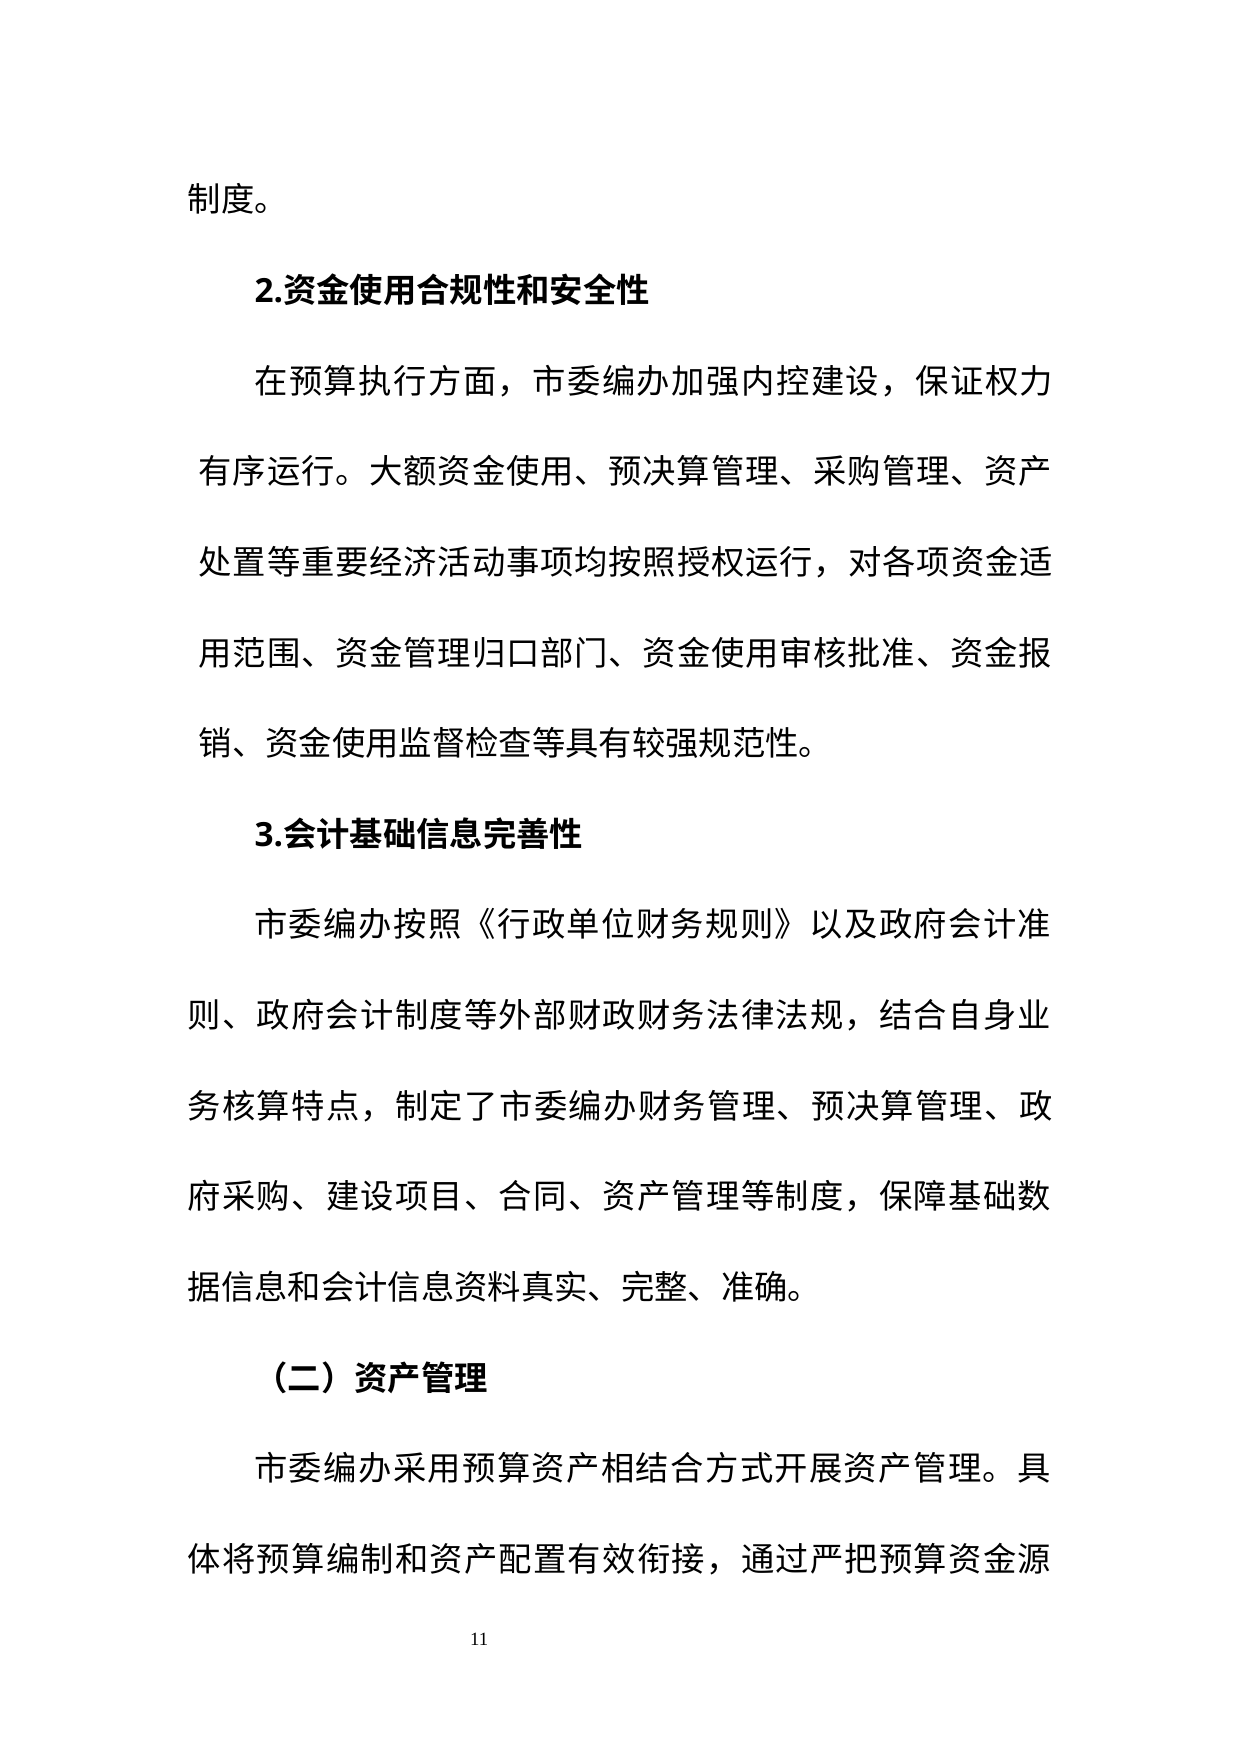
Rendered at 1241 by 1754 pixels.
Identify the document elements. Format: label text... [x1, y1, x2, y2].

text 2.资金使用合规性和安全性 [187, 243, 1053, 333]
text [187, 152, 1053, 243]
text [187, 1421, 1053, 1602]
subtitle （二）资产管理 [187, 1330, 1053, 1421]
text 3.会计基础信息完善性 [187, 786, 1053, 877]
text 市委编办按照《行政单位财务规则》以及政府会计准则、政府会计制度等外部财政财务法律法规，结合自身业务核算特点，制定了市委编办财务管理、预决算管理、政府采购、建设项目、合同、资产管理等制度，保障基础数据信息和会计信息资料真实、完整、准确。 [187, 877, 1053, 1330]
text 在预算执行方面，市委编办加强内控建设，保证权力有序运行。大额资金使用、预决算管理、采购管理、资产处置等重要经济活动事项均按照授权运行，对各项资金适用范围、资金管理归口部门、资金使用审核批准、资金报销、资金使用监督检查等具有较强规范性。 [198, 333, 1053, 786]
